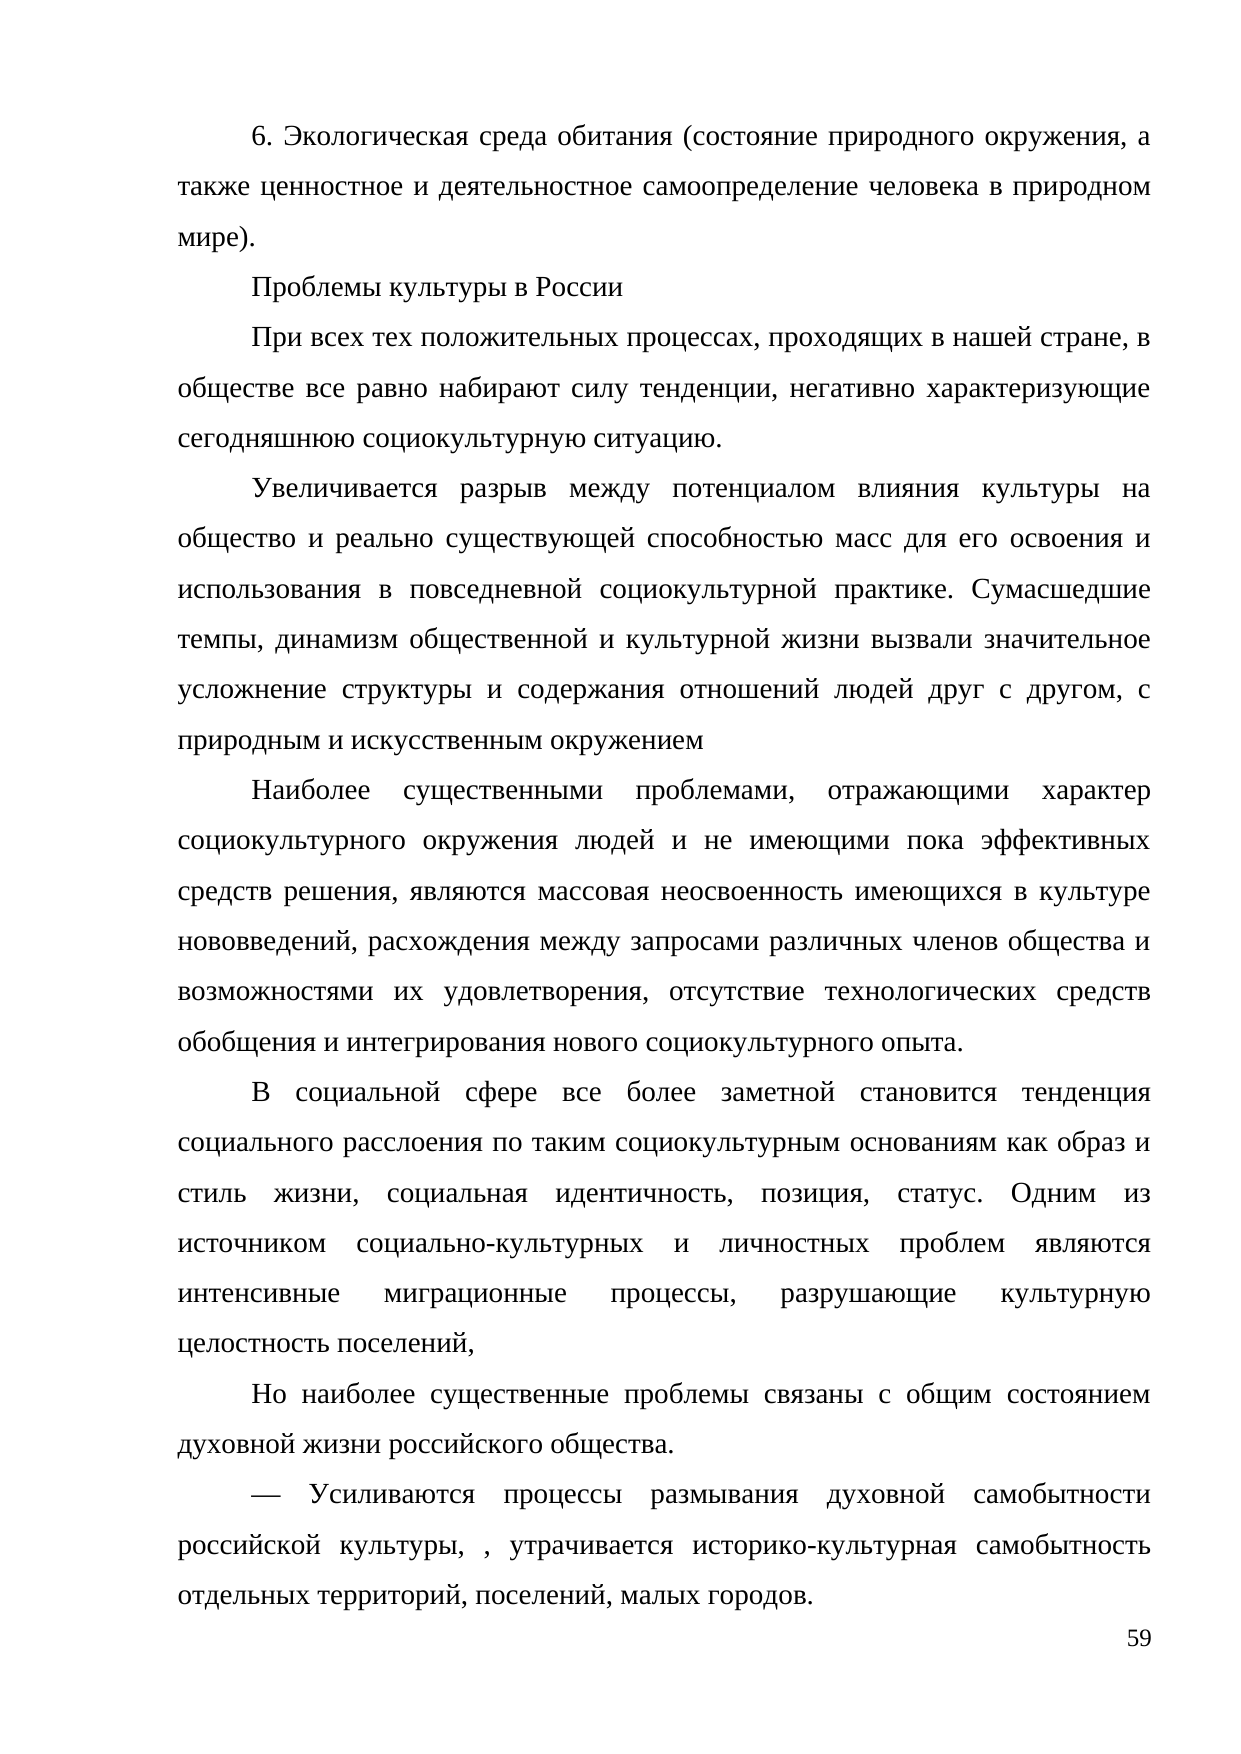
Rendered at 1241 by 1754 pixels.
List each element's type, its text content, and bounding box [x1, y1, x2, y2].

text При всех тех положительных процессах, проходящих в нашей стране, в обществе все равно набирают силу тенденции, негативно характеризующие сегодняшнюю социокультурную ситуацию. [177, 319, 1152, 453]
text В социальной сфере все более заметной становится тенденция социального расслоения по таким социокультурным основаниям как образ и стиль жизни, социальная идентичность, позиция, статус. Одним из источником социально-культурных и личностных проблем являются интенсивные миграционные процессы, разрушающие культурную целостность поселений, [177, 1074, 1152, 1359]
text Увеличивается разрыв между потенциалом влияния культуры на общество и реально существующей способностью масс для его освоения и использования в повседневной социокультурной практике. Сумасшедшие темпы, динамизм общественной и культурной жизни вызвали значительное усложнение структуры и содержания отношений людей друг с другом, с природным и искусственным окружением [177, 470, 1152, 755]
text Проблемы культуры в России [177, 269, 1152, 303]
text Но наиболее существенные проблемы связаны с общим состоянием духовной жизни российского общества. [177, 1376, 1152, 1460]
text Наиболее существенными проблемами, отражающими характер социокультурного окружения людей и не имеющими пока эффективных средств решения, являются массовая неосвоенность имеющихся в культуре нововведений, расхождения между запросами различных членов общества и возможностями их удовлетворения, отсутствие технологических средств обобщения и интегрирования нового социокультурного опыта. [177, 772, 1152, 1057]
text — Усиливаются процессы размывания духовной самобытности российской культуры, , утрачивается историко-культурная самобытность отдельных территорий, поселений, малых городов. [177, 1477, 1152, 1611]
text 6. Экологическая среда обитания (состояние природного окружения, а также ценностное и деятельностное самоопределение человека в природном мире). [177, 118, 1152, 252]
